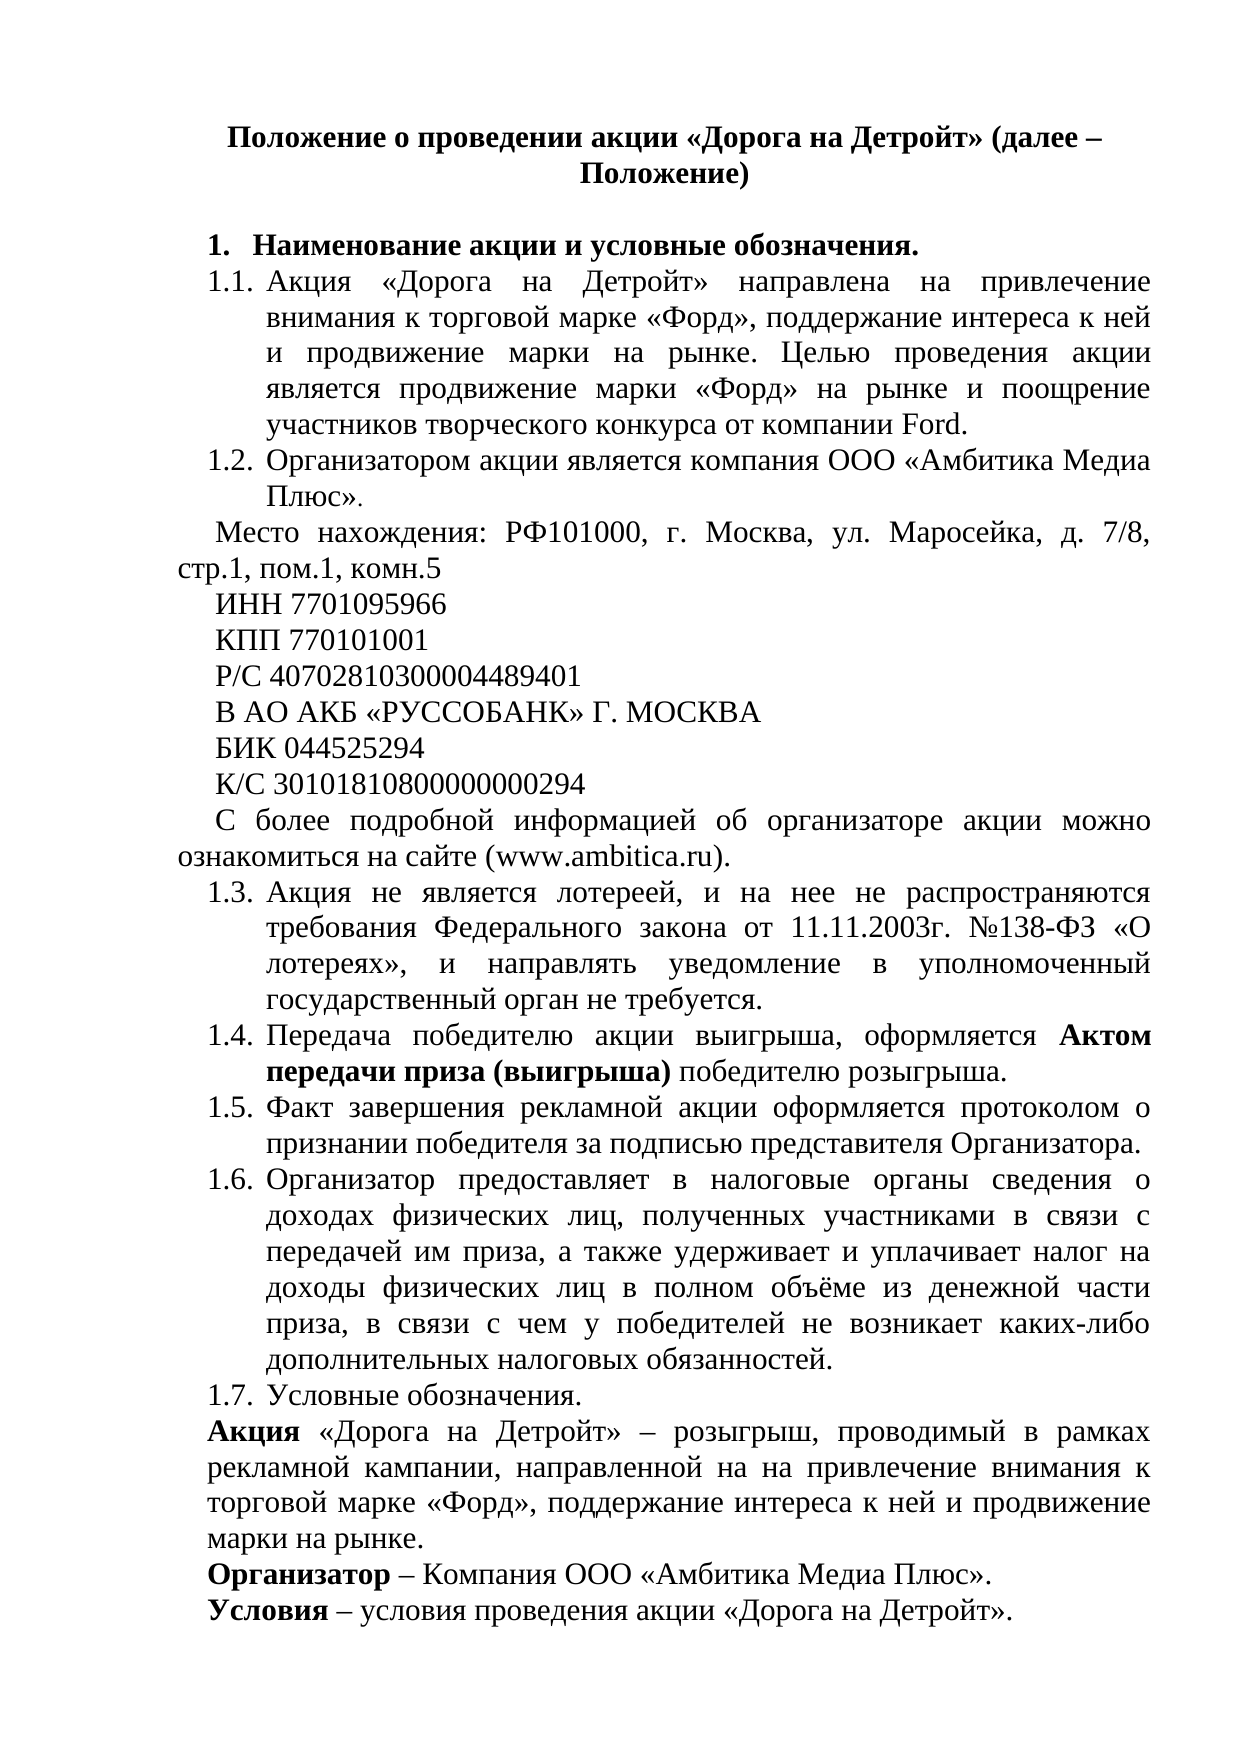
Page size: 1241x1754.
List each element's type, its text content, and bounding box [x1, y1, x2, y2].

text 1.5. Факт завершения рекламной акции оформляется протоколом о признании победителя за подписью представителя Организатора. [207, 1088, 1152, 1160]
text КПП 770101001 [177, 621, 1152, 657]
text В АО АКБ «РУССОБАНК» Г. МОСКВА [177, 693, 1152, 729]
text С более подробной информацией об организаторе акции можно ознакомиться на сайте (www.ambitica.ru). [177, 801, 1152, 873]
text 1.3. Акция не является лотереей, и на нее не распространяются требования Федерального закона от 11.11.2003г. №138-ФЗ «О лотереях», и направлять уведомление в уполномоченный государственный орган не требуется. [207, 873, 1152, 1017]
text ИНН 7701095966 [177, 585, 1152, 621]
text 1.2. Организатором акции является компания ООО «Амбитика Медиа Плюс». [207, 442, 1152, 513]
text Организатор – Компания ООО «Амбитика Медиа Плюс». [207, 1556, 1152, 1592]
list Наименование акции и условные обозначения. [207, 226, 1152, 262]
text Место нахождения: РФ101000, г. Москва, ул. Маросейка, д. 7/8, стр.1, пом.1, комн.5 [177, 513, 1152, 585]
text Положение о проведении акции «Дорога на Детройт» (далее – Положение) [177, 118, 1152, 190]
text 1.7. Условные обозначения. [207, 1376, 1152, 1412]
text Акция «Дорога на Детройт» – розыгрыш, проводимый в рамках рекламной кампании, направленной на на привлечение внимания к торговой марке «Форд», поддержание интереса к ней и продвижение марки на рынке. [207, 1412, 1152, 1556]
text 1.1. Акция «Дорога на Детройт» направлена на привлечение внимания к торговой марке «Форд», поддержание интереса к ней и продвижение марки на рынке. Целью проведения акции является продвижение марки «Форд» на рынке и поощрение участников творческого конкурса от компании Ford. [207, 262, 1152, 442]
text Условия – условия проведения акции «Дорога на Детройт». [207, 1592, 1152, 1627]
text 1.6. Организатор предоставляет в налоговые органы сведения о доходах физических лиц, полученных участниками в связи с передачей им приза, а также удерживает и уплачивает налог на доходы физических лиц в полном объёме из денежной части приза, в связи с чем у победителей не возникает каких-либо дополнительных налоговых обязанностей. [207, 1160, 1152, 1376]
text 1.4. Передача победителю акции выигрыша, оформляется Актом передачи приза (выигрыша) победителю розыгрыша. [207, 1017, 1152, 1088]
text БИК 044525294 [177, 729, 1152, 765]
text Р/С 40702810300004489401 [177, 657, 1152, 693]
text К/С 30101810800000000294 [177, 765, 1152, 801]
